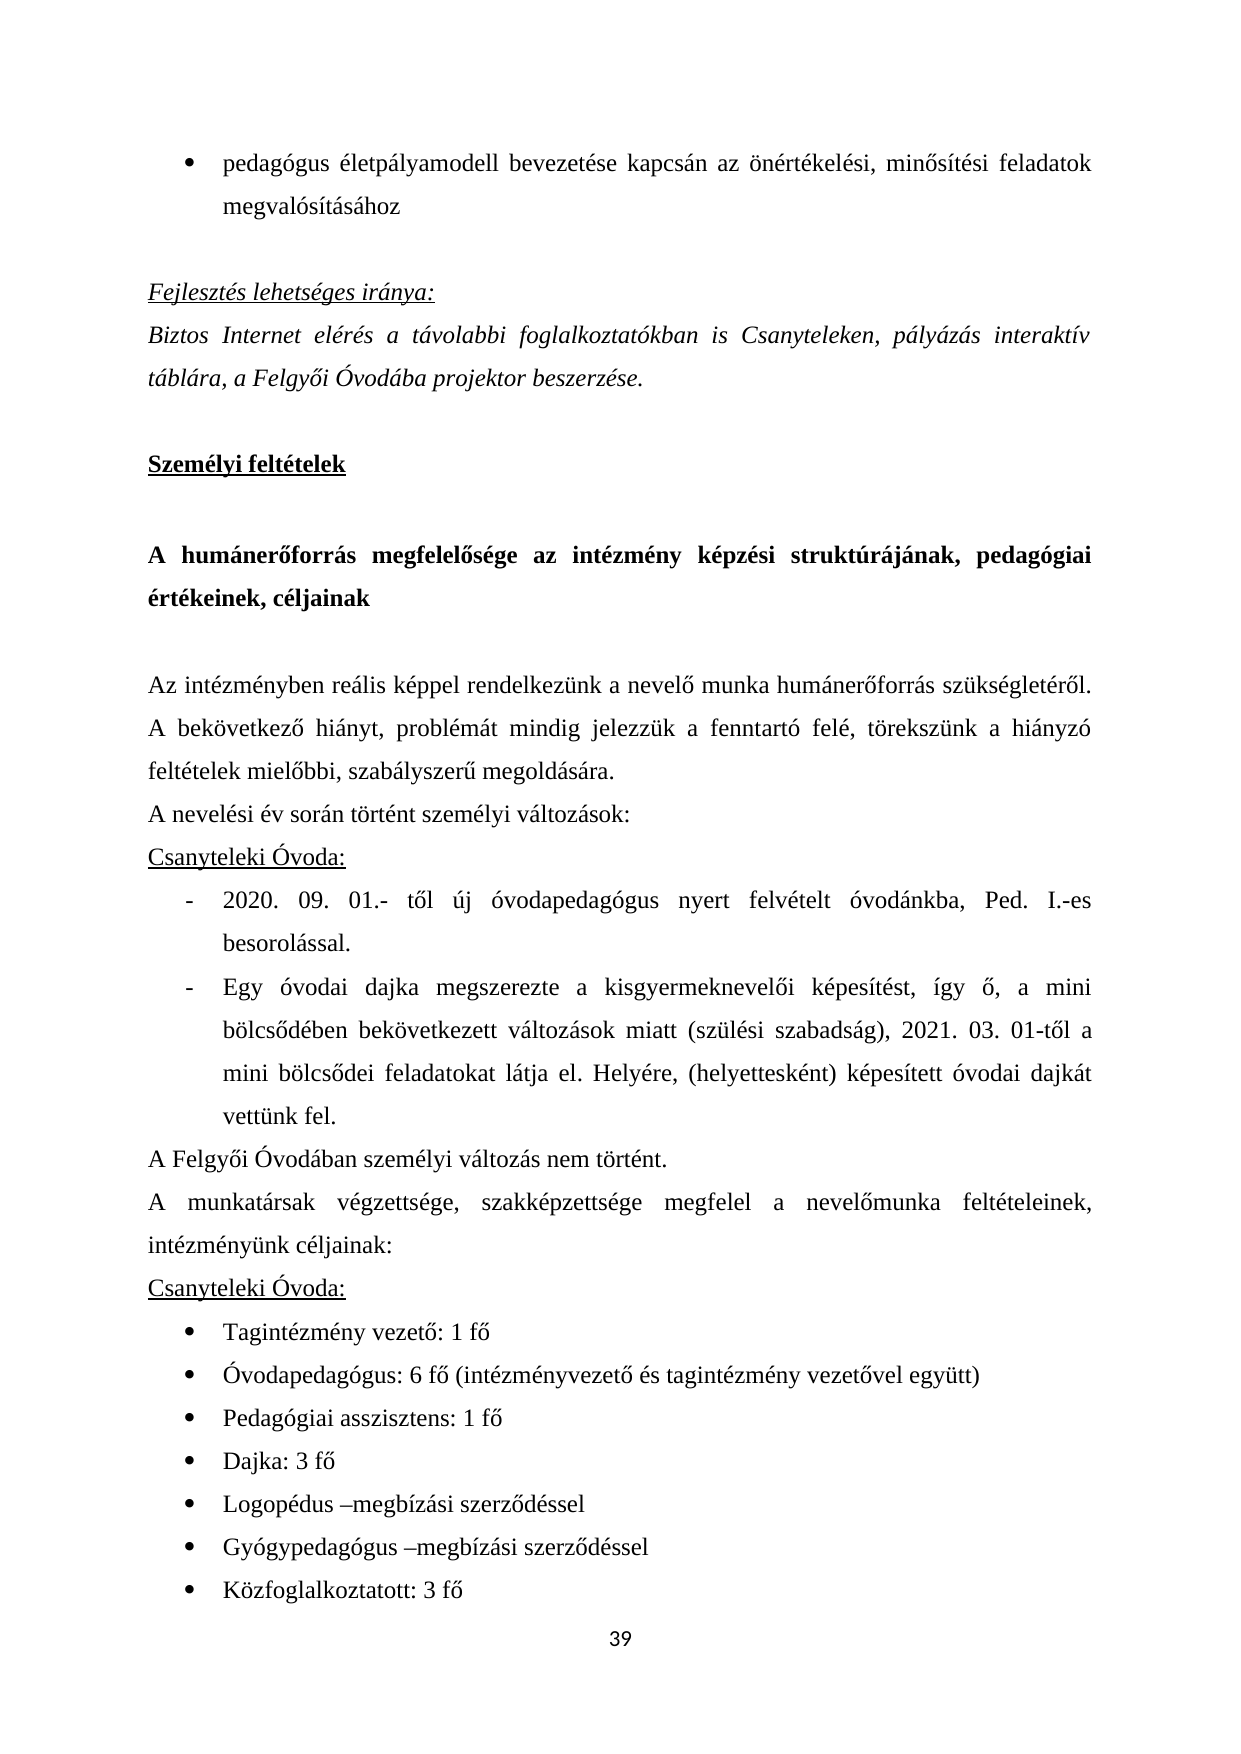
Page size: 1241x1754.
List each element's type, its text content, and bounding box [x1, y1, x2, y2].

list pedagógus életpályamodell bevezetése kapcsán az önértékelési, minősítési feladatok megvalósításához [185, 148, 1093, 219]
list Óvodapedagógus: 6 fő (intézményvezető és tagintézmény vezetővel együtt) [185, 1360, 1093, 1388]
text A humánerőforrás megfelelősége az intézmény képzési struktúrájának, pedagógiai értékeinek, céljainak [148, 540, 1093, 612]
list Tagintézmény vezető: 1 fő [185, 1317, 1093, 1345]
text Biztos Internet elérés a távolabbi foglalkoztatókban is Csanyteleken, pályázás interaktív táblára, a Felgyői Óvodába projektor beszerzése. [148, 320, 1093, 392]
list Gyógypedagógus –megbízási szerződéssel [185, 1532, 1093, 1561]
text Fejlesztés lehetséges iránya: [148, 277, 1093, 306]
list Pedagógiai asszisztens: 1 fő [185, 1403, 1093, 1432]
list Egy óvodai dajka megszerezte a kisgyermeknevelői képesítést, így ő, a mini bölcsődében bekövetkezett változások miatt (szülési szabadság), 2021. 03. 01-től a mini bölcsődei feladatokat látja el. Helyére, (helyettesként) képesített óvodai dajkát vettünk fel. [185, 972, 1093, 1130]
text Személyi feltételek [148, 449, 1093, 478]
list 2020. 09. 01.- től új óvodapedagógus nyert felvételt óvodánkba, Ped. I.-es besorolással. [185, 885, 1093, 957]
text A nevelési év során történt személyi változások: [148, 799, 1093, 828]
list Logopédus –megbízási szerződéssel [185, 1489, 1093, 1518]
text Csanyteleki Óvoda: [148, 842, 1093, 871]
text A munkatársak végzettsége, szakképzettsége megfelel a nevelőmunka feltételeinek, intézményünk céljainak: [148, 1187, 1093, 1259]
text Csanyteleki Óvoda: [148, 1273, 1093, 1302]
text Az intézményben reális képpel rendelkezünk a nevelő munka humánerőforrás szükségletéről. A bekövetkező hiányt, problémát mindig jelezzük a fenntartó felé, törekszünk a hiányzó feltételek mielőbbi, szabályszerű megoldására. [148, 670, 1093, 785]
text A Felgyői Óvodában személyi változás nem történt. [148, 1144, 1093, 1173]
list Dajka: 3 fő [185, 1446, 1093, 1475]
list Közfoglalkoztatott: 3 fő [185, 1575, 1093, 1604]
